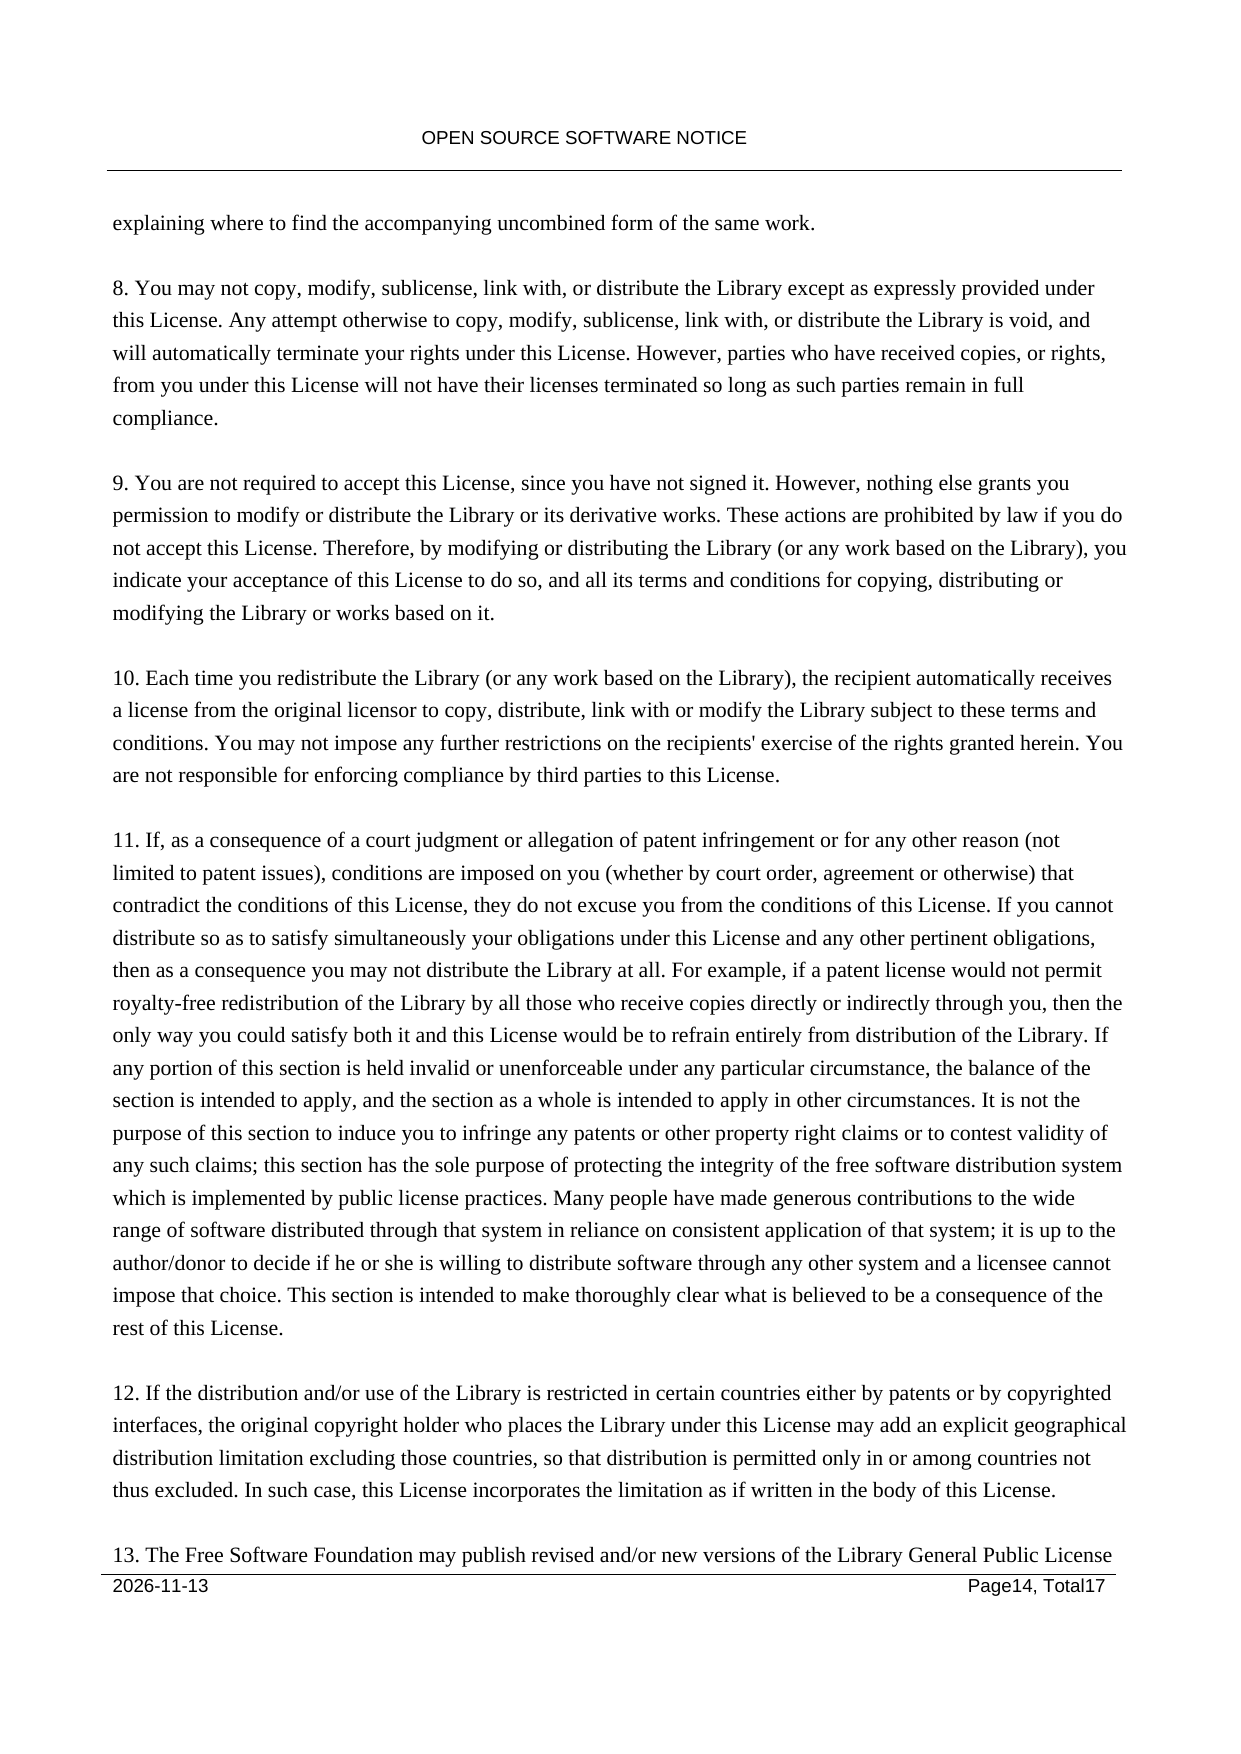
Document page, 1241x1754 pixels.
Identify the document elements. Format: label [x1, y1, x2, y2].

text [112, 206, 1128, 1571]
